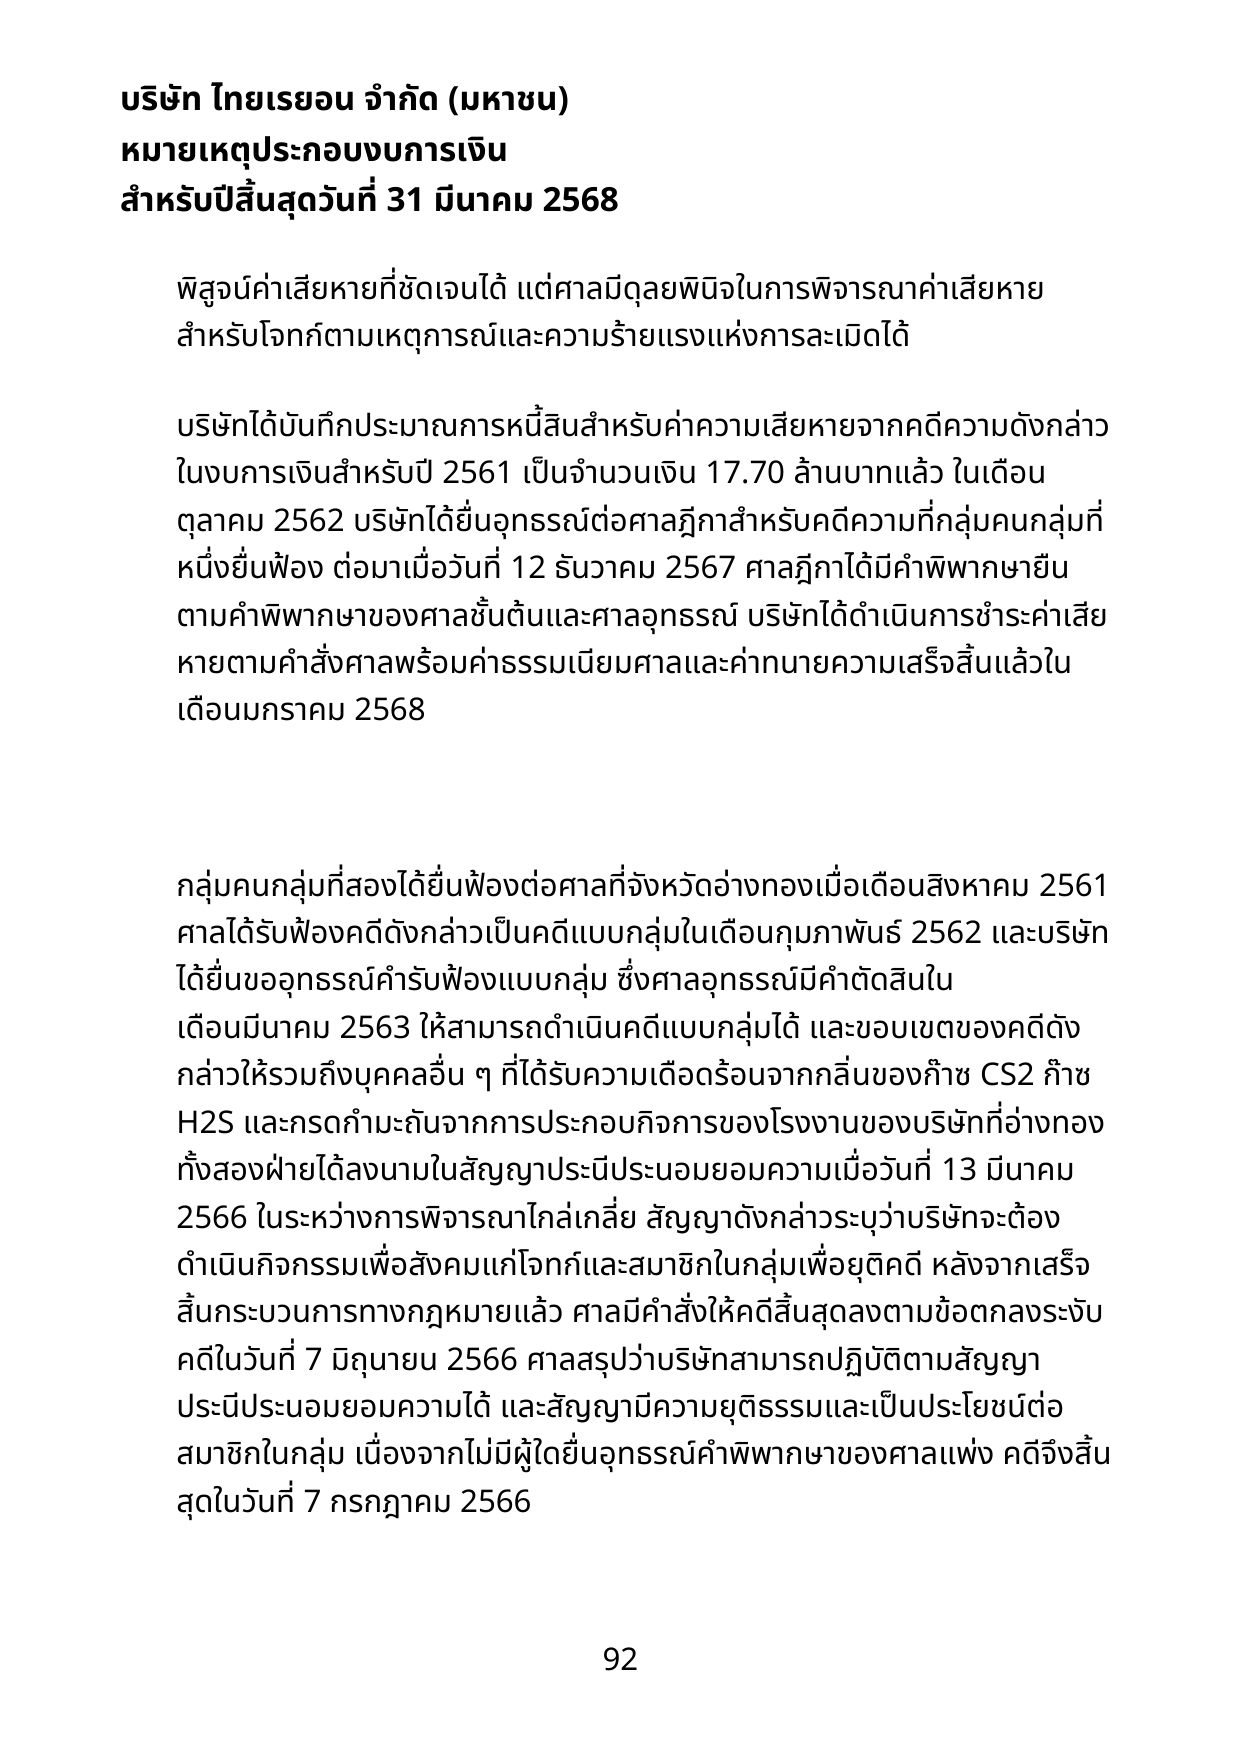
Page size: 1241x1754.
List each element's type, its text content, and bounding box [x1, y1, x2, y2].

text กลุ่มคนกลุ่มที่สองได้ยื่นฟ้องต่อศาลที่จังหวัดอ่างทองเมื่อเดือนสิงหาคม 2561 ศาลได้รับฟ้องคดีดังกล่าวเป็นคดีแบบกลุ่มในเดือนกุมภาพันธ์ 2562 และบริษัทได้ยื่นขออุทธรณ์คำรับฟ้องแบบกลุ่ม ซึ่งศาลอุทธรณ์มีคำตัดสินใน เดือนมีนาคม 2563 ให้สามารถดำเนินคดีแบบกลุ่มได้ และขอบเขตของคดีดังกล่าวให้รวมถึงบุคคลอื่น ๆ ที่ได้รับความเดือดร้อนจากกลิ่นของก๊าซ CS2 ก๊าซ H2S และกรดกำมะถันจากการประกอบกิจการของโรงงานของบริษัทที่อ่างทอง ทั้งสองฝ่ายได้ลงนามในสัญญาประนีประนอมยอมความเมื่อวันที่ 13 มีนาคม 2566 ในระหว่างการพิจารณาไกล่เกลี่ย สัญญาดังกล่าวระบุว่าบริษัทจะต้องดำเนินกิจกรรมเพื่อสังคมแก่โจทก์และสมาชิกในกลุ่มเพื่อยุติคดี หลังจากเสร็จสิ้นกระบวนการทางกฎหมายแล้ว ศาลมีคำสั่งให้คดีสิ้นสุดลงตามข้อตกลงระงับคดีในวันที่ 7 มิถุนายน 2566 ศาลสรุปว่าบริษัทสามารถปฏิบัติตามสัญญาประนีประนอมยอมความได้ และสัญญามีความยุติธรรมและเป็นประโยชน์ต่อสมาชิกในกลุ่ม เนื่องจากไม่มีผู้ใดยื่นอุทธรณ์คำพิพากษาของศาลแพ่ง คดีจึงสิ้นสุดในวันที่ 7 กรกฎาคม 2566 [176, 863, 1120, 1526]
text บริษัทได้บันทึกประมาณการหนี้สินสำหรับค่าความเสียหายจากคดีความดังกล่าวในงบการเงินสำหรับปี 2561 เป็นจำนวนเงิน 17.70 ล้านบาทแล้ว ในเดือนตุลาคม 2562 บริษัทได้ยื่นอุทธรณ์ต่อศาลฎีกาสำหรับคดีความที่กลุ่มคนกลุ่มที่หนึ่งยื่นฟ้อง ต่อมาเมื่อวันที่ 12 ธันวาคม 2567 ศาลฎีกาได้มีคำพิพากษายืนตามคำพิพากษาของศาลชั้นต้นและศาลอุทธรณ์ บริษัทได้ดำเนินการชำระค่าเสียหายตามคำสั่งศาลพร้อมค่าธรรมเนียมศาลและค่าทนายความเสร็จสิ้นแล้วในเดือนมกราคม 2568 [176, 403, 1120, 735]
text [176, 266, 1120, 361]
